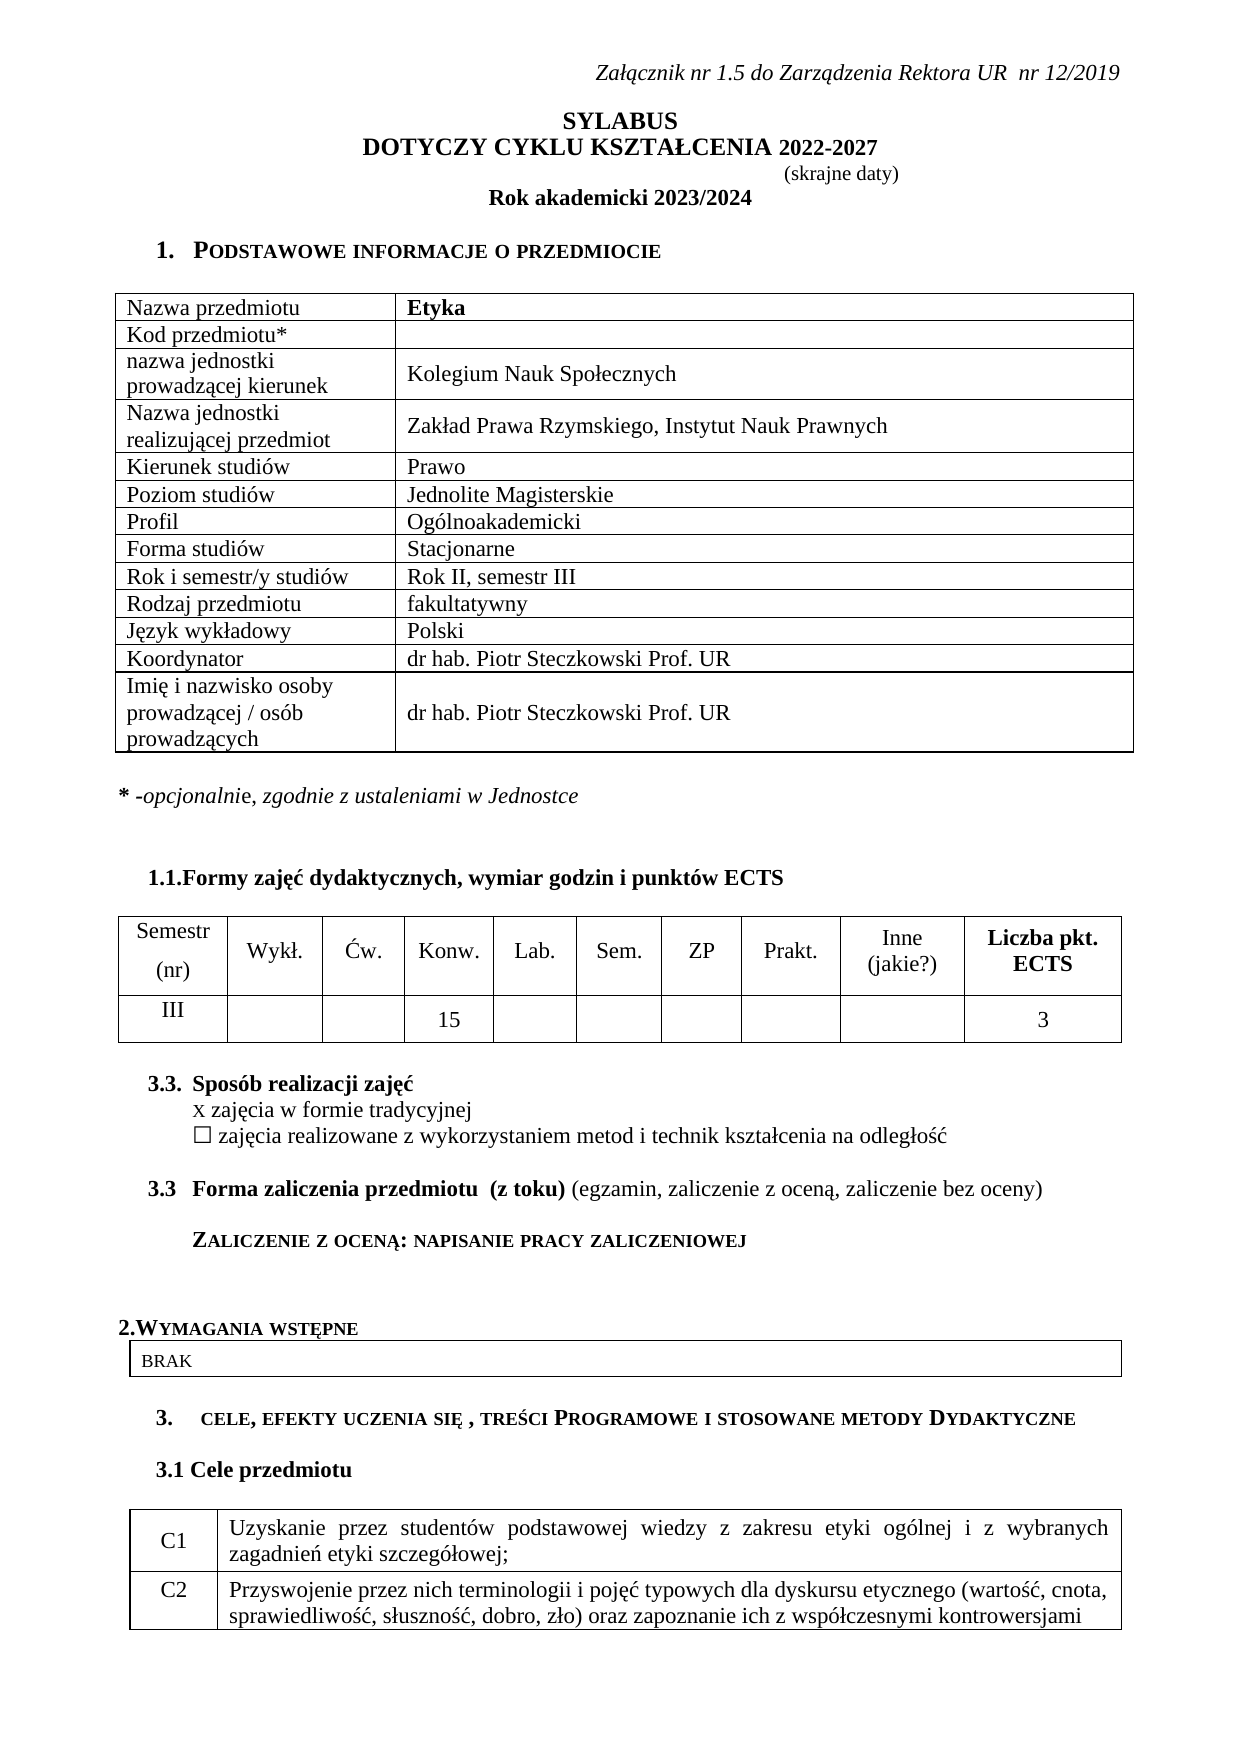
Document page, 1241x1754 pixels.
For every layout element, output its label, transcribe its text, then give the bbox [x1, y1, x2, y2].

table_cell Nazwa jednostki realizującej przedmiot [116, 400, 395, 452]
table_cell fakultatywny [396, 590, 1133, 617]
table_cell dr hab. Piotr Steczkowski Prof. UR [396, 673, 1133, 751]
table_cell Rodzaj przedmiotu [116, 590, 395, 617]
table_cell nazwa jednostki prowadzącej kierunek [116, 349, 395, 398]
text Rok akademicki 2023/2024 [118, 185, 1122, 210]
list cele, efekty uczenia się , treści Programowe i stosowane metody Dydaktyczne [156, 1403, 1122, 1430]
text DOTYCZY CYKLU KSZTAŁCENIA 2022-2027 [118, 135, 1122, 160]
text 3.1 Cele przedmiotu [156, 1456, 1122, 1483]
table_header Ćw. [323, 917, 404, 995]
text Zaliczenie z oceną: napisanie pracy zaliczeniowej [118, 1226, 1122, 1253]
text * -opcjonalnie, zgodnie z ustaleniami w Jednostce [118, 782, 1122, 808]
text (skrajne daty) [118, 160, 1122, 185]
table_cell Koordynator [116, 645, 395, 671]
text Załącznik nr 1.5 do Zarządzenia Rektora UR nr 12/2019 [118, 59, 1122, 86]
table_cell Zakład Prawa Rzymskiego, Instytut Nauk Prawnych [396, 400, 1133, 452]
text x zajęcia w formie tradycyjnej [192, 1096, 1122, 1122]
table_header C1 [131, 1510, 217, 1571]
table_header Semestr (nr) [119, 917, 227, 995]
table_cell Profil [116, 508, 395, 534]
table_cell [742, 996, 840, 1042]
table_cell C2 [131, 1572, 217, 1629]
text 2.Wymagania wstępne [118, 1314, 1122, 1340]
table_cell dr hab. Piotr Steczkowski Prof. UR [396, 645, 1133, 671]
table_cell Jednolite Magisterskie [396, 481, 1133, 507]
table_cell Kierunek studiów [116, 453, 395, 479]
text 1.1.Formy zajęć dydaktycznych, wymiar godzin i punktów ECTS [148, 863, 1122, 890]
table_cell Poziom studiów [116, 481, 395, 507]
table_cell [841, 996, 964, 1042]
table_cell Kolegium Nauk Społecznych [396, 349, 1133, 398]
table_cell [494, 996, 576, 1042]
table_cell [396, 321, 1133, 347]
table_header Konw. [405, 917, 493, 995]
table_cell [228, 996, 322, 1042]
table_header ZP [662, 917, 741, 995]
table_header Prakt. [742, 917, 840, 995]
list Podstawowe informacje o przedmiocie [156, 235, 1122, 264]
table_header brak [131, 1341, 1121, 1376]
table_cell [577, 996, 661, 1042]
table_cell Forma studiów [116, 535, 395, 562]
table_cell 3 [965, 996, 1121, 1042]
table_cell 15 [405, 996, 493, 1042]
table_cell [662, 996, 741, 1042]
table_cell III [119, 996, 227, 1042]
text SYLABUS [118, 106, 1122, 135]
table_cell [218, 1572, 1121, 1629]
table_header Liczba pkt. ECTS [965, 917, 1121, 995]
table_cell Prawo [396, 453, 1133, 479]
table_header Wykł. [228, 917, 322, 995]
table_cell Polski [396, 618, 1133, 644]
table_cell Stacjonarne [396, 535, 1133, 562]
table_cell Ogólnoakademicki [396, 508, 1133, 534]
list Sposób realizacji zajęć [148, 1069, 1122, 1096]
table_cell Rok i semestr/y studiów [116, 563, 395, 589]
table_cell Kod przedmiotu* [116, 321, 395, 347]
table_header Sem. [577, 917, 661, 995]
table_header Uzyskanie przez studentów podstawowej wiedzy z zakresu etyki ogólnej i z wybranych zagadnień etyki szczegółowej; [218, 1510, 1121, 1571]
list Forma zaliczenia przedmiotu (z toku) (egzamin, zaliczenie z oceną, zaliczenie bez oceny) [148, 1175, 1122, 1201]
table_cell Imię i nazwisko osoby prowadzącej / osób prowadzących [116, 673, 395, 751]
table_cell Rok II, semestr III [396, 563, 1133, 589]
text ☐ zajęcia realizowane z wykorzystaniem metod i technik kształcenia na odległość [192, 1122, 1122, 1149]
table_header Etyka [396, 294, 1133, 320]
table_cell Język wykładowy [116, 618, 395, 644]
table_header Inne (jakie?) [841, 917, 964, 995]
table_header Lab. [494, 917, 576, 995]
table_cell [323, 996, 404, 1042]
table_header Nazwa przedmiotu [116, 294, 395, 320]
